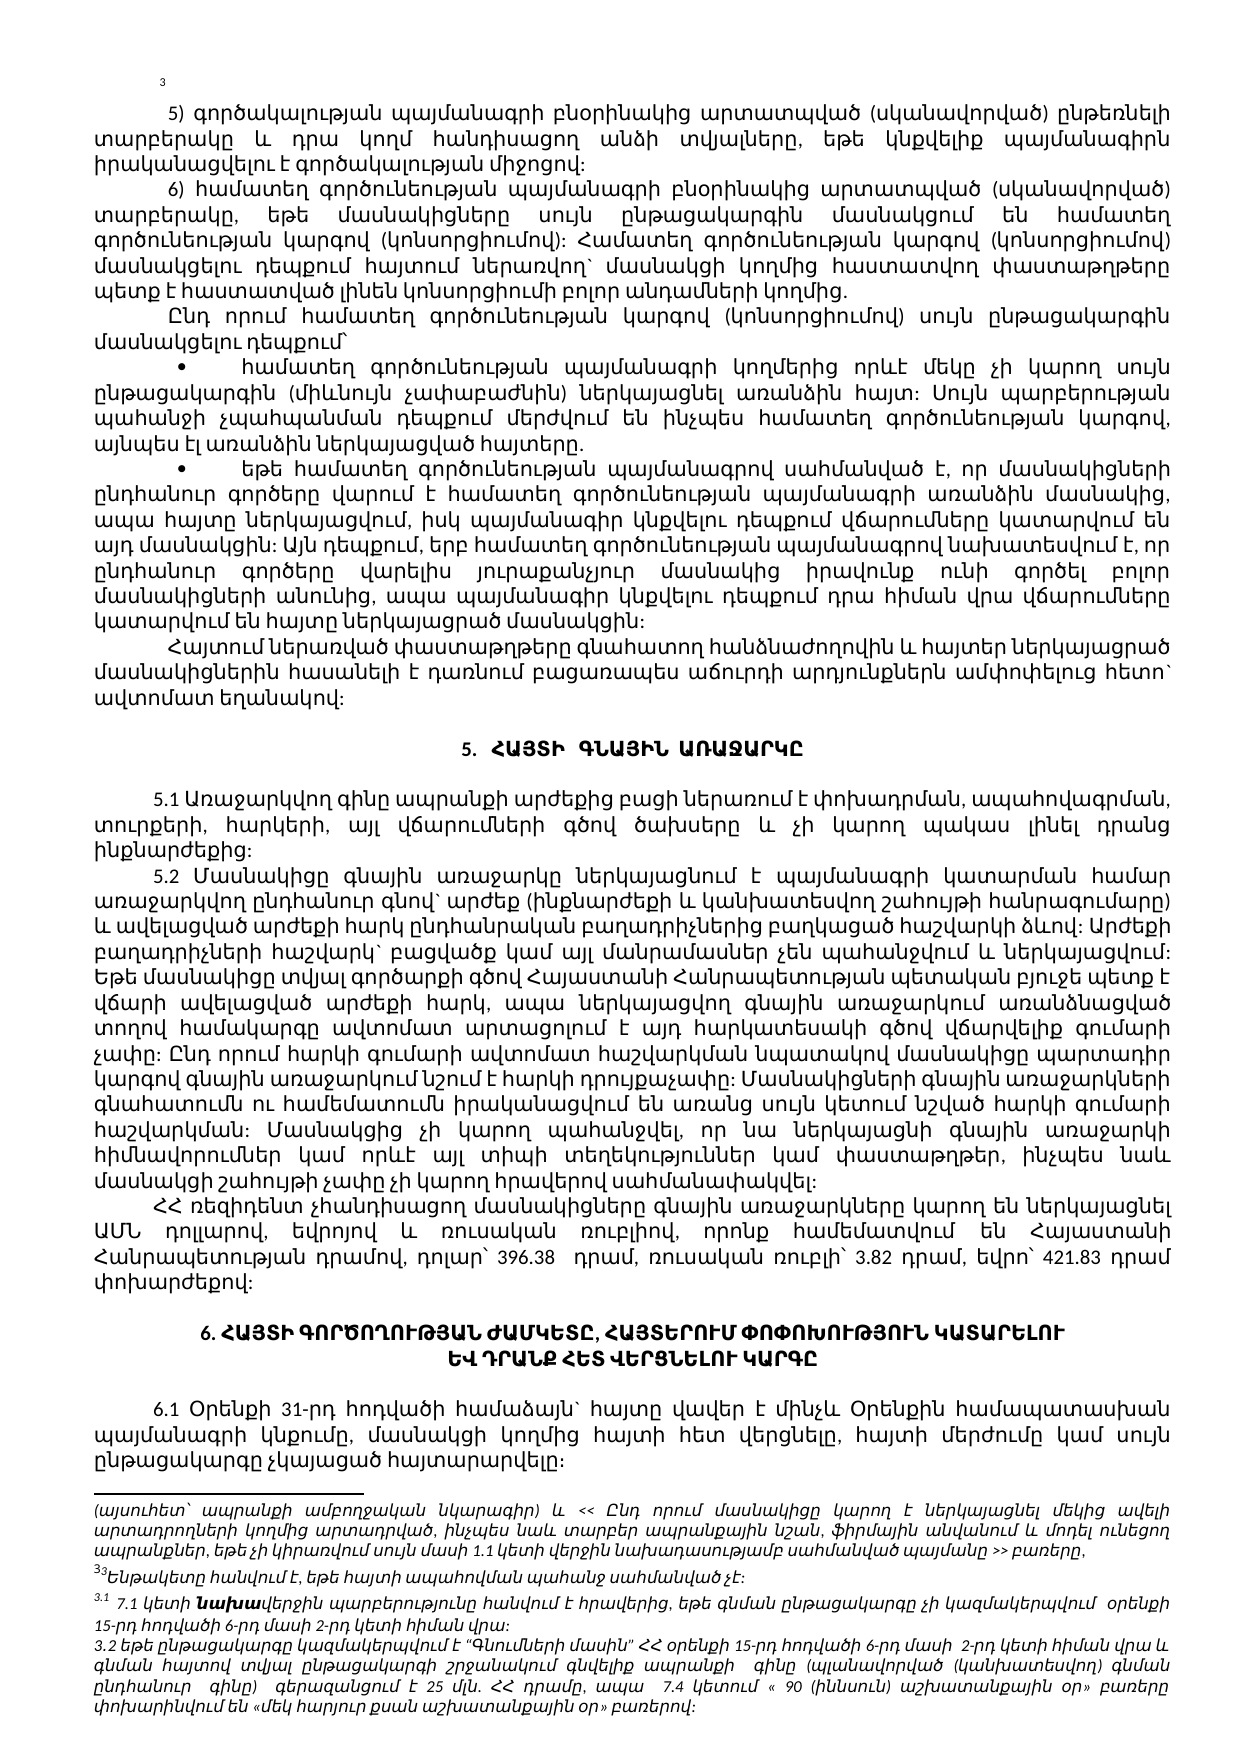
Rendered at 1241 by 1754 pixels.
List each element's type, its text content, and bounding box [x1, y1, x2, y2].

text 6. ՀԱՅՏԻ ԳՈՐԾՈՂՈՒԹՅԱՆ ԺԱՄԿԵՏԸ, ՀԱՅՏԵՐՈՒՄ ՓՈՓՈԽՈՒԹՅՈՒՆ ԿԱՏԱՐԵԼՈՒ [94, 1320, 1171, 1346]
text Ընդ որում համատեղ գործունեության կարգով (կոնսորցիումով) սույն ընթացակարգին մասնակցելու դեպքում՝ [94, 304, 1171, 354]
text 6) համատեղ գործունեության պայմանագրի բնօրինակից արտատպված (սկանավորված) տարբերակը, եթե մասնակիցները սույն ընթացակարգին մասնակցում են համատեղ գործունեության կարգով (կոնսորցիումով): Համատեղ գործունեության կարգով (կոնսորցիումով) մասնակցելու դեպքում հայտում ներառվող` մասնակցի կողմից հաստատվող փաստաթղթերը պետք է հաստատված լինեն կոնսորցիումի բոլոր անդամների կողմից. [94, 177, 1171, 304]
text 5) գործակալության պայմանագրի բնօրինակից արտատպված (սկանավորված) ընթեռնելի տարբերակը և դրա կողմ հանդիսացող անձի տվյալները, եթե կնքվելիք պայմանագիրն իրականացվելու է գործակալության միջոցով: [94, 100, 1171, 177]
list եթե համատեղ գործունեության պայմանագրով սահմանված է, որ մասնակիցների ընդհանուր գործերը վարում է համատեղ գործունեության պայմանագրի առանձին մասնակից, ապա հայտը ներկայացվում, իսկ պայմանագիր կնքվելու դեպքում վճարումները կատարվում են այդ մասնակցին: Այն դեպքում, երբ համատեղ գործունեության պայմանագրով նախատեսվում է, որ ընդհանուր գործերը վարելիս յուրաքանչյուր մասնակից իրավունք ունի գործել բոլոր մասնակիցների անունից, ապա պայմանագիր կնքվելու դեպքում դրա հիման վրա վճարումները կատարվում են հայտը ներկայացրած մասնակցին: [94, 456, 1171, 634]
text 5. ՀԱՅՏԻ ԳՆԱՅԻՆ ԱՌԱՋԱՐԿԸ [94, 736, 1171, 761]
text ԵՎ ԴՐԱՆՔ ՀԵՏ ՎԵՐՑՆԵԼՈՒ ԿԱՐԳԸ [94, 1346, 1171, 1371]
text ՀՀ ռեզիդենտ չհանդիսացող մասնակիցները գնային առաջարկները կարող են ներկայացնել ԱՄՆ դոլլարով, եվրոյով և ռուսական ռուբլիով, որոնք համեմատվում են Հայաստանի Հանրապետության դրամով, դոլար՝ 396.38 դրամ, ռուսական ռուբլի՝ 3.82 դրամ, եվրո՝ 421.83 դրամ փոխարժեքով: [94, 1193, 1171, 1295]
text 5.2 Մասնակիցը գնային առաջարկը ներկայացնում է պայմանագրի կատարման համար առաջարկվող ընդհանուր գնով` արժեք (ինքնարժեքի և կանխատեսվող շահույթի հանրագումարը) և ավելացված արժեքի հարկ ընդհանրական բաղադրիչներից բաղկացած հաշվարկի ձևով: Արժեքի բաղադրիչների հաշվարկ` բացվածք կամ այլ մանրամասներ չեն պահանջվում և ներկայացվում: Եթե մասնակիցը տվյալ գործարքի գծով Հայաստանի Հանրապետության պետական բյուջե պետք է վճարի ավելացված արժեքի հարկ, ապա ներկայացվող գնային առաջարկում առանձնացված տողով համակարգը ավտոմատ արտացոլում է այդ հարկատեսակի գծով վճարվելիք գումարի չափը: Ընդ որում հարկի գումարի ավտոմատ հաշվարկման նպատակով մասնակիցը պարտադիր կարգով գնային առաջարկում նշում է հարկի դրույքաչափը: Մասնակիցների գնային առաջարկների գնահատումն ու համեմատումն իրականացվում են առանց սույն կետում նշված հարկի գումարի հաշվարկման: Մասնակցից չի կարող պահանջվել, որ նա ներկայացնի գնային առաջարկի հիմնավորումներ կամ որևէ այլ տիպի տեղեկություններ կամ փաստաթղթեր, ինչպես նաև մասնակցի շահույթի չափը չի կարող հրավերով սահմանափակվել: [94, 863, 1171, 1193]
text 5.1 Առաջարկվող գինը ապրանքի արժեքից բացի ներառում է փոխադրման, ապահովագրման, տուրքերի, հարկերի, այլ վճարումների գծով ծախսերը և չի կարող պակաս լինել դրանց ինքնարժեքից: [94, 787, 1171, 863]
text 6.1 Օրենքի 31-րդ հոդվածի համաձայն` հայտը վավեր է մինչև Օրենքին համապատասխան պայմանագրի կնքումը, մասնակցի կողմից հայտի հետ վերցնելը, հայտի մերժումը կամ սույն ընթացակարգը չկայացած հայտարարվելը։ [94, 1397, 1171, 1473]
text Հայտում ներառված փաստաթղթերը գնահատող հանձնաժողովին և հայտեր ներկայացրած մասնակիցներին հասանելի է դառնում բացառապես աճուրդի արդյունքներն ամփոփելուց հետո` ավտոմատ եղանակով: [94, 634, 1171, 710]
list համատեղ գործունեության պայմանագրի կողմերից որևէ մեկը չի կարող սույն ընթացակարգին (միևնույն չափաբաժնին) ներկայացնել առանձին հայտ: Սույն պարբերության պահանջի չպահպանման դեպքում մերժվում են ինչպես համատեղ գործունեության կարգով, այնպես էլ առանձին ներկայացված հայտերը. [94, 354, 1171, 456]
text 3 [94, 75, 1171, 100]
